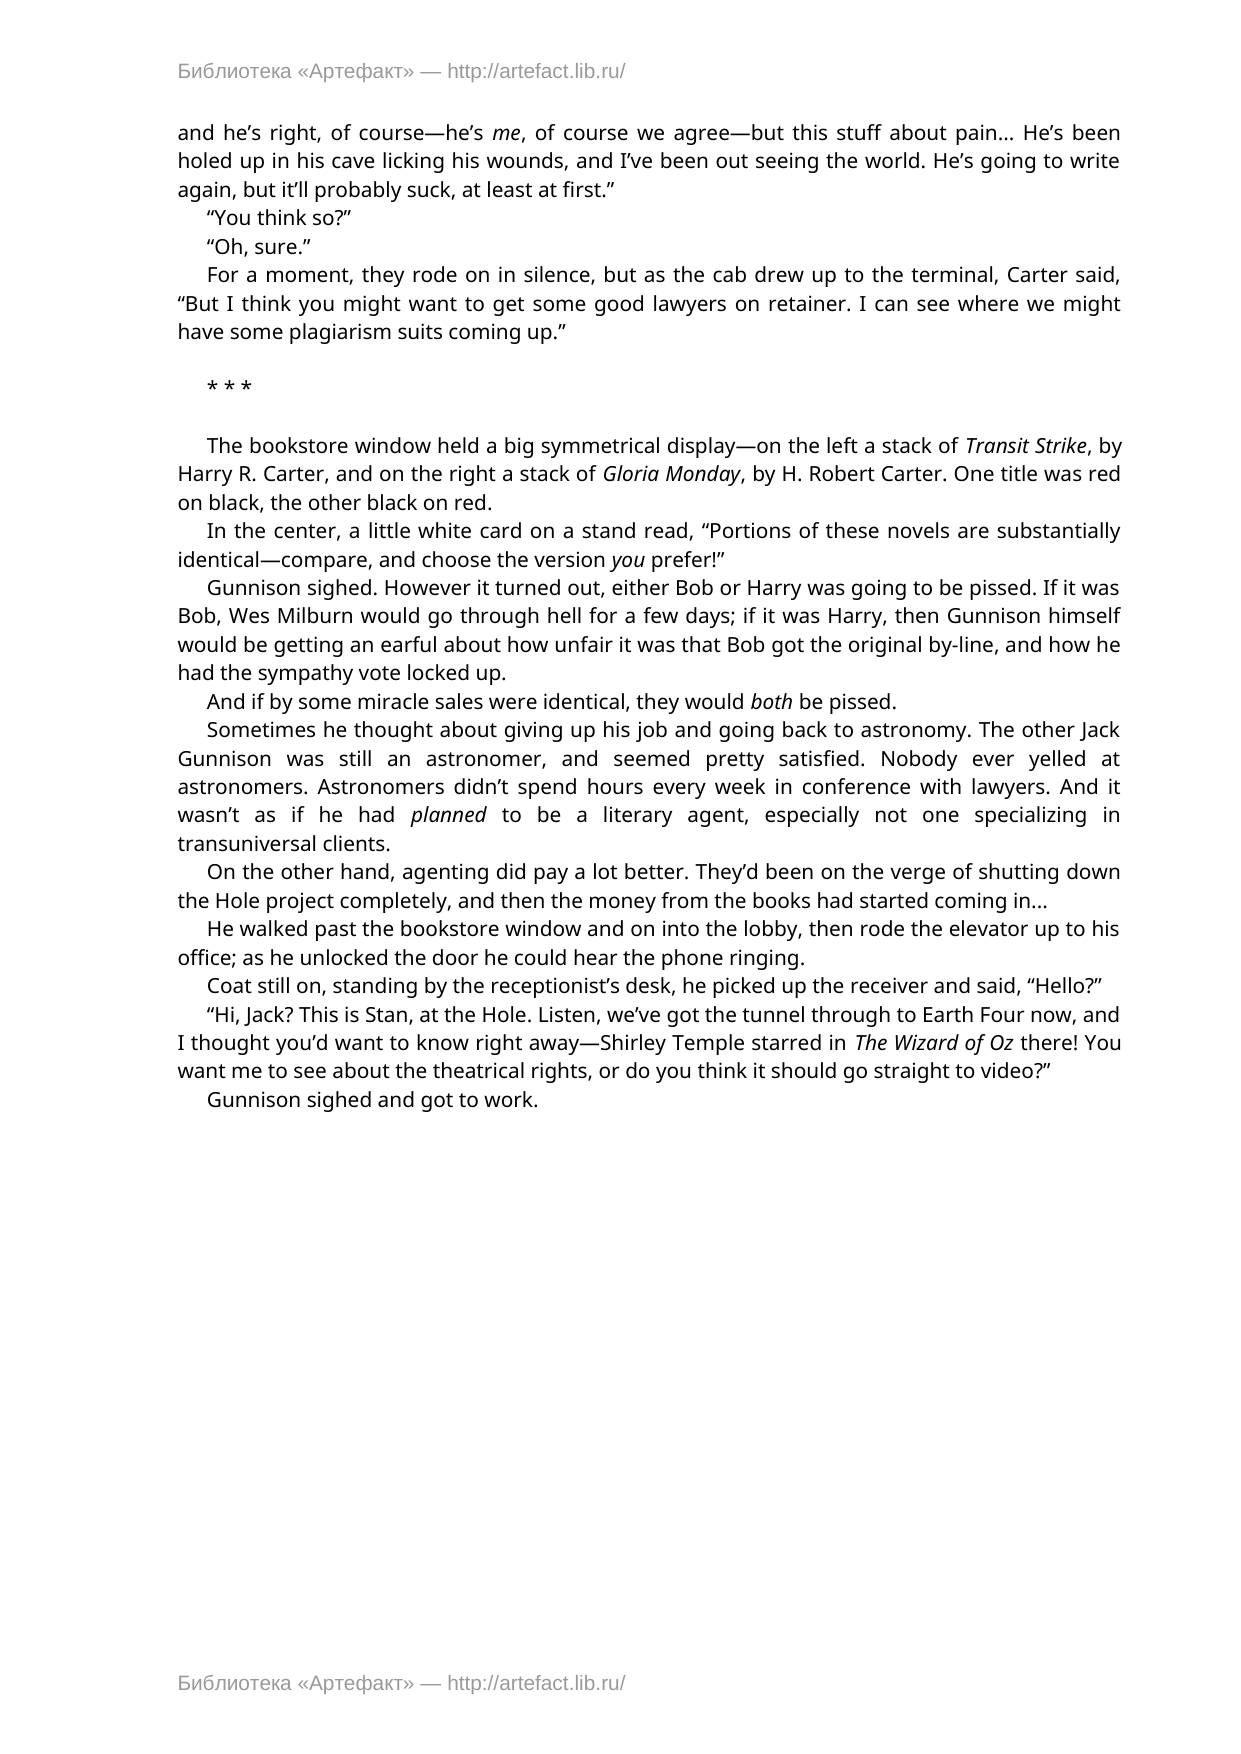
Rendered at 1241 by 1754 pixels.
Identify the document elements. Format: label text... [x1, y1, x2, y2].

text * * * [177, 374, 1122, 402]
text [177, 118, 1122, 203]
text Gunnison sighed. However it turned out, either Bob or Harry was going to be pissed. If it was Bob, Wes Milburn would go through hell for a few days; if it was Harry, then Gunnison himself would be getting an earful about how unfair it was that Bob got the original by-line, and how he had the sympathy vote locked up. [177, 573, 1122, 687]
text For a moment, they rode on in silence, but as the cab drew up to the terminal, Carter said, “But I think you might want to get some good lawyers on retainer. I can see where we might have some plagiarism suits coming up.” [177, 260, 1122, 346]
text And if by some miracle sales were identical, they would both be pissed. [177, 687, 1122, 715]
text In the center, a little white card on a stand read, “Portions of these novels are substantially identical—compare, and choose the version you prefer!” [177, 516, 1122, 573]
text Coat still on, standing by the receptionist’s desk, he picked up the receiver and said, “Hello?” [177, 971, 1122, 1000]
text “You think so?” [177, 203, 1122, 232]
text “Hi, Jack? This is Stan, at the Hole. Listen, we’ve got the tunnel through to Earth Four now, and I thought you’d want to know right away—Shirley Temple starred in The Wizard of Oz there! You want me to see about the theatrical rights, or do you think it should go straight to video?” [177, 1000, 1122, 1085]
text He walked past the bookstore window and on into the lobby, then rode the elevator up to his office; as he unlocked the door he could hear the phone ringing. [177, 914, 1122, 971]
text “Oh, sure.” [177, 232, 1122, 260]
text The bookstore window held a big symmetrical display—on the left a stack of Transit Strike, by Harry R. Carter, and on the right a stack of Gloria Monday, by H. Robert Carter. One title was red on black, the other black on red. [177, 431, 1122, 516]
text Sometimes he thought about giving up his job and going back to astronomy. The other Jack Gunnison was still an astronomer, and seemed pretty satisfied. Nobody ever yelled at astronomers. Astronomers didn’t spend hours every week in conference with lawyers. And it wasn’t as if he had planned to be a literary agent, especially not one specializing in transuniversal clients. [177, 715, 1122, 857]
text On the other hand, agenting did pay a lot better. They’d been on the verge of shutting down the Hole project completely, and then the money from the books had started coming in... [177, 857, 1122, 914]
text Gunnison sighed and got to work. [177, 1085, 1122, 1113]
